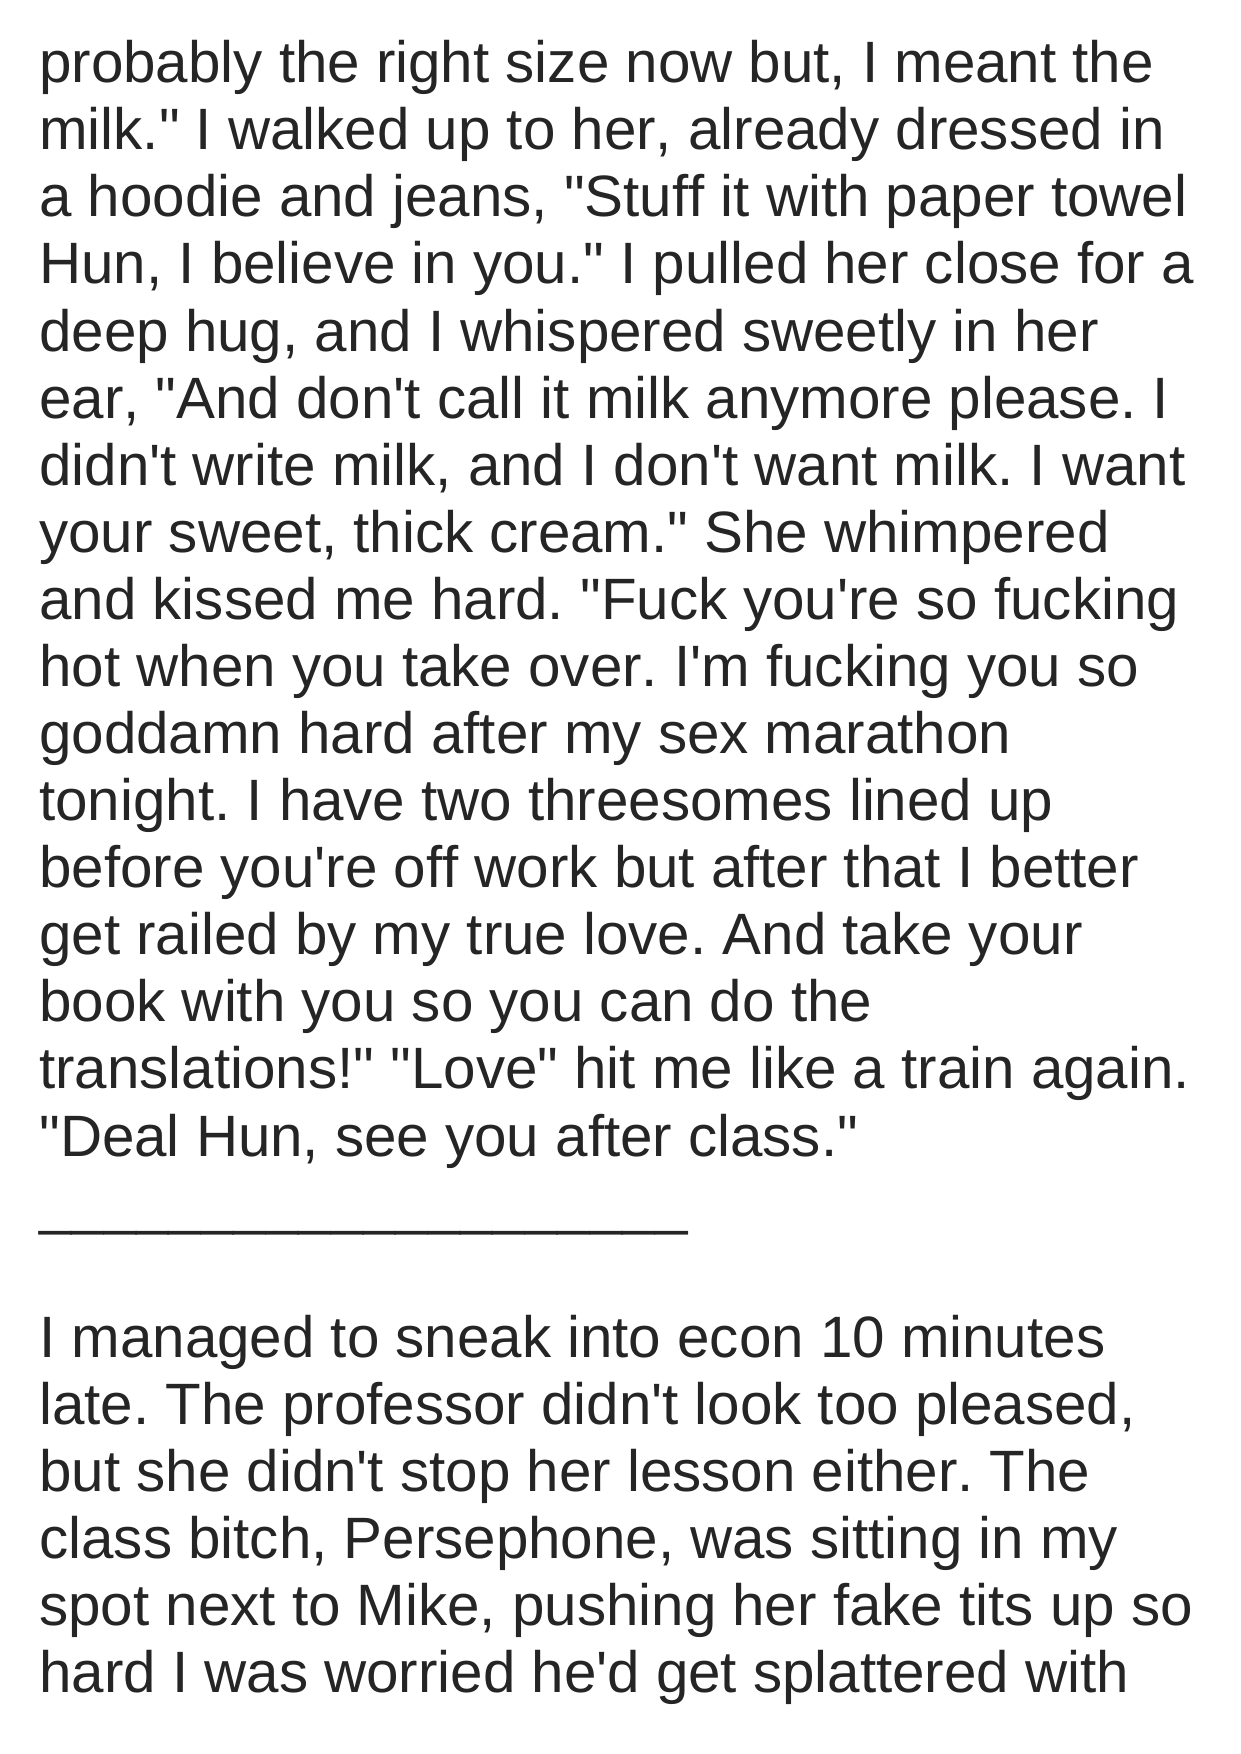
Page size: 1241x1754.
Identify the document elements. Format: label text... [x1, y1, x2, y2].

text ____________________ [39, 1168, 1201, 1236]
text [39, 1303, 1201, 1705]
text probably the right size now but, I meant the milk." I walked up to her, already dressed in a hoodie and jeans, "Stuff it with paper towel Hun, I believe in you." I pulled her close for a deep hug, and I whispered sweetly in her ear, "And don't call it milk anymore please. I didn't write milk, and I don't want milk. I want your sweet, thick cream." She whimpered and kissed me hard. "Fuck you're so fucking hot when you take over. I'm fucking you so goddamn hard after my sex marathon tonight. I have two threesomes lined up before you're off work but after that I better get railed by my true love. And take your book with you so you can do the translations!" "Love" hit me like a train again. "Deal Hun, see you after class." [39, 28, 1201, 1168]
